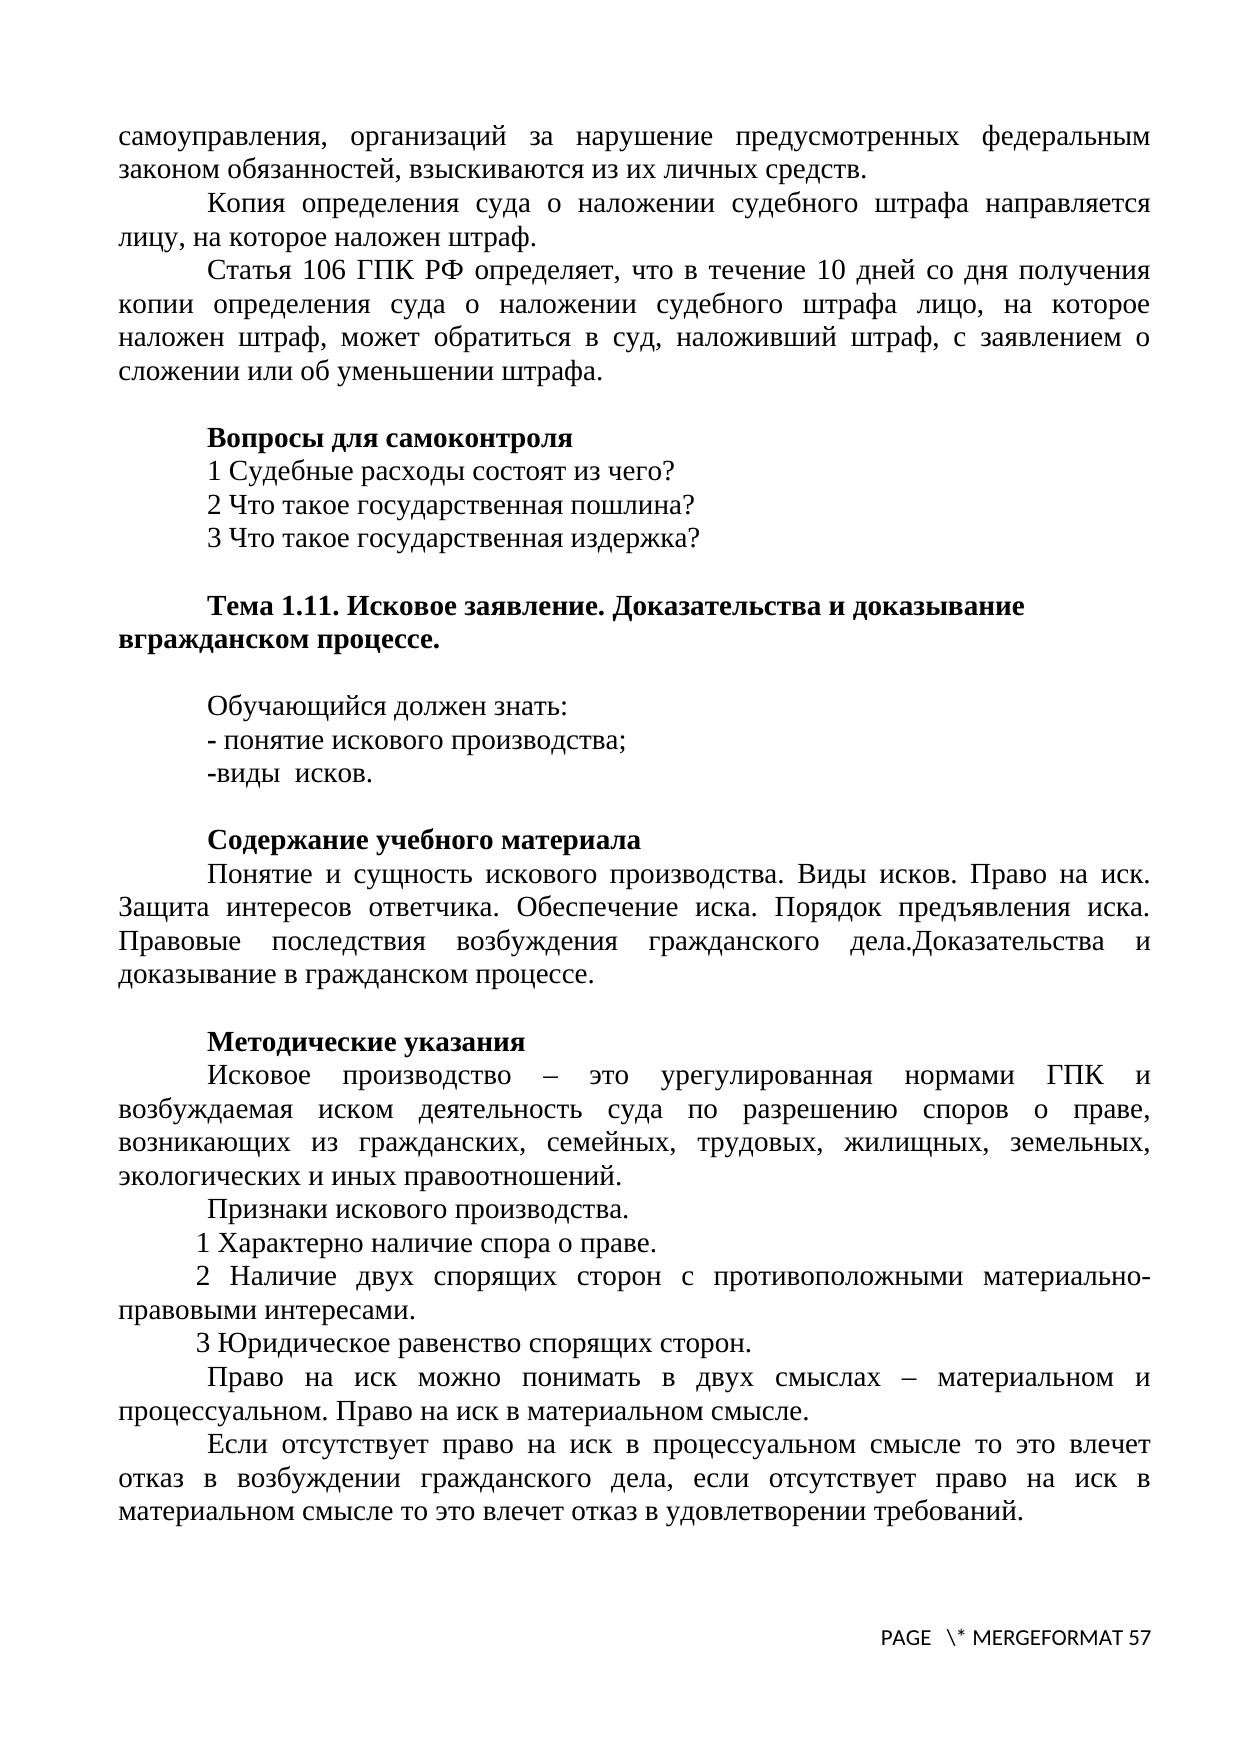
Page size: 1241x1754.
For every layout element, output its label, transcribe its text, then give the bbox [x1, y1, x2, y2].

text Копия определения суда о наложении судебного штрафа направляется лицу, на которое наложен штраф. [118, 185, 1152, 252]
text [118, 118, 1152, 185]
text 1 Характерно наличие спора о праве. [118, 1225, 1152, 1258]
list 2 Что такое государственная пошлина? [118, 487, 1152, 521]
list 3 Что такое государственная издержка? [118, 521, 1152, 554]
text 3 Юридическое равенство спорящих сторон. [118, 1326, 1152, 1359]
text 1 Судебные расходы состоят из чего? [118, 453, 1152, 487]
text Содержание учебного материала [118, 822, 1152, 856]
text Вопросы для самоконтроля [118, 420, 1152, 453]
text - понятие искового производства; [118, 722, 1152, 755]
text 2 Наличие двух спорящих сторон с противоположными материально-правовыми интересами. [118, 1258, 1152, 1326]
text Обучающийся должен знать: [118, 688, 1152, 722]
text -виды исков. [118, 755, 1152, 789]
text Если отсутствует право на иск в процессуальном смысле то это влечет отказ в возбуждении гражданского дела, если отсутствует право на иск в материальном смысле то это влечет отказ в удовлетворении требований. [118, 1426, 1152, 1527]
text Статья 106 ГПК РФ определяет, что в течение 10 дней со дня получения копии определения суда о наложении судебного штрафа лицо, на которое наложен штраф, может обратиться в суд, наложивший штраф, с заявлением о сложении или об уменьшении штрафа. [118, 252, 1152, 386]
text Методические указания [118, 1024, 1152, 1057]
text Исковое производство – это урегулированная нормами ГПК и возбуждаемая иском деятельность суда по разрешению споров о праве, возникающих из гражданских, семейных, трудовых, жилищных, земельных, экологических и иных правоотношений. [118, 1057, 1152, 1191]
text Понятие и сущность искового производства. Виды исков. Право на иск. Защита интересов ответчика. Обеспечение иска. Порядок предъявления иска. Правовые последствия возбуждения гражданского дела.Доказательства и доказывание в гражданском процессе. [118, 856, 1152, 990]
text Признаки искового производства. [118, 1191, 1152, 1225]
text Тема 1.11. Исковое заявление. Доказательства и доказывание вгражданском процессе. [118, 588, 1152, 655]
text Право на иск можно понимать в двух смыслах – материальном и процессуальном. Право на иск в материальном смысле. [118, 1359, 1152, 1426]
